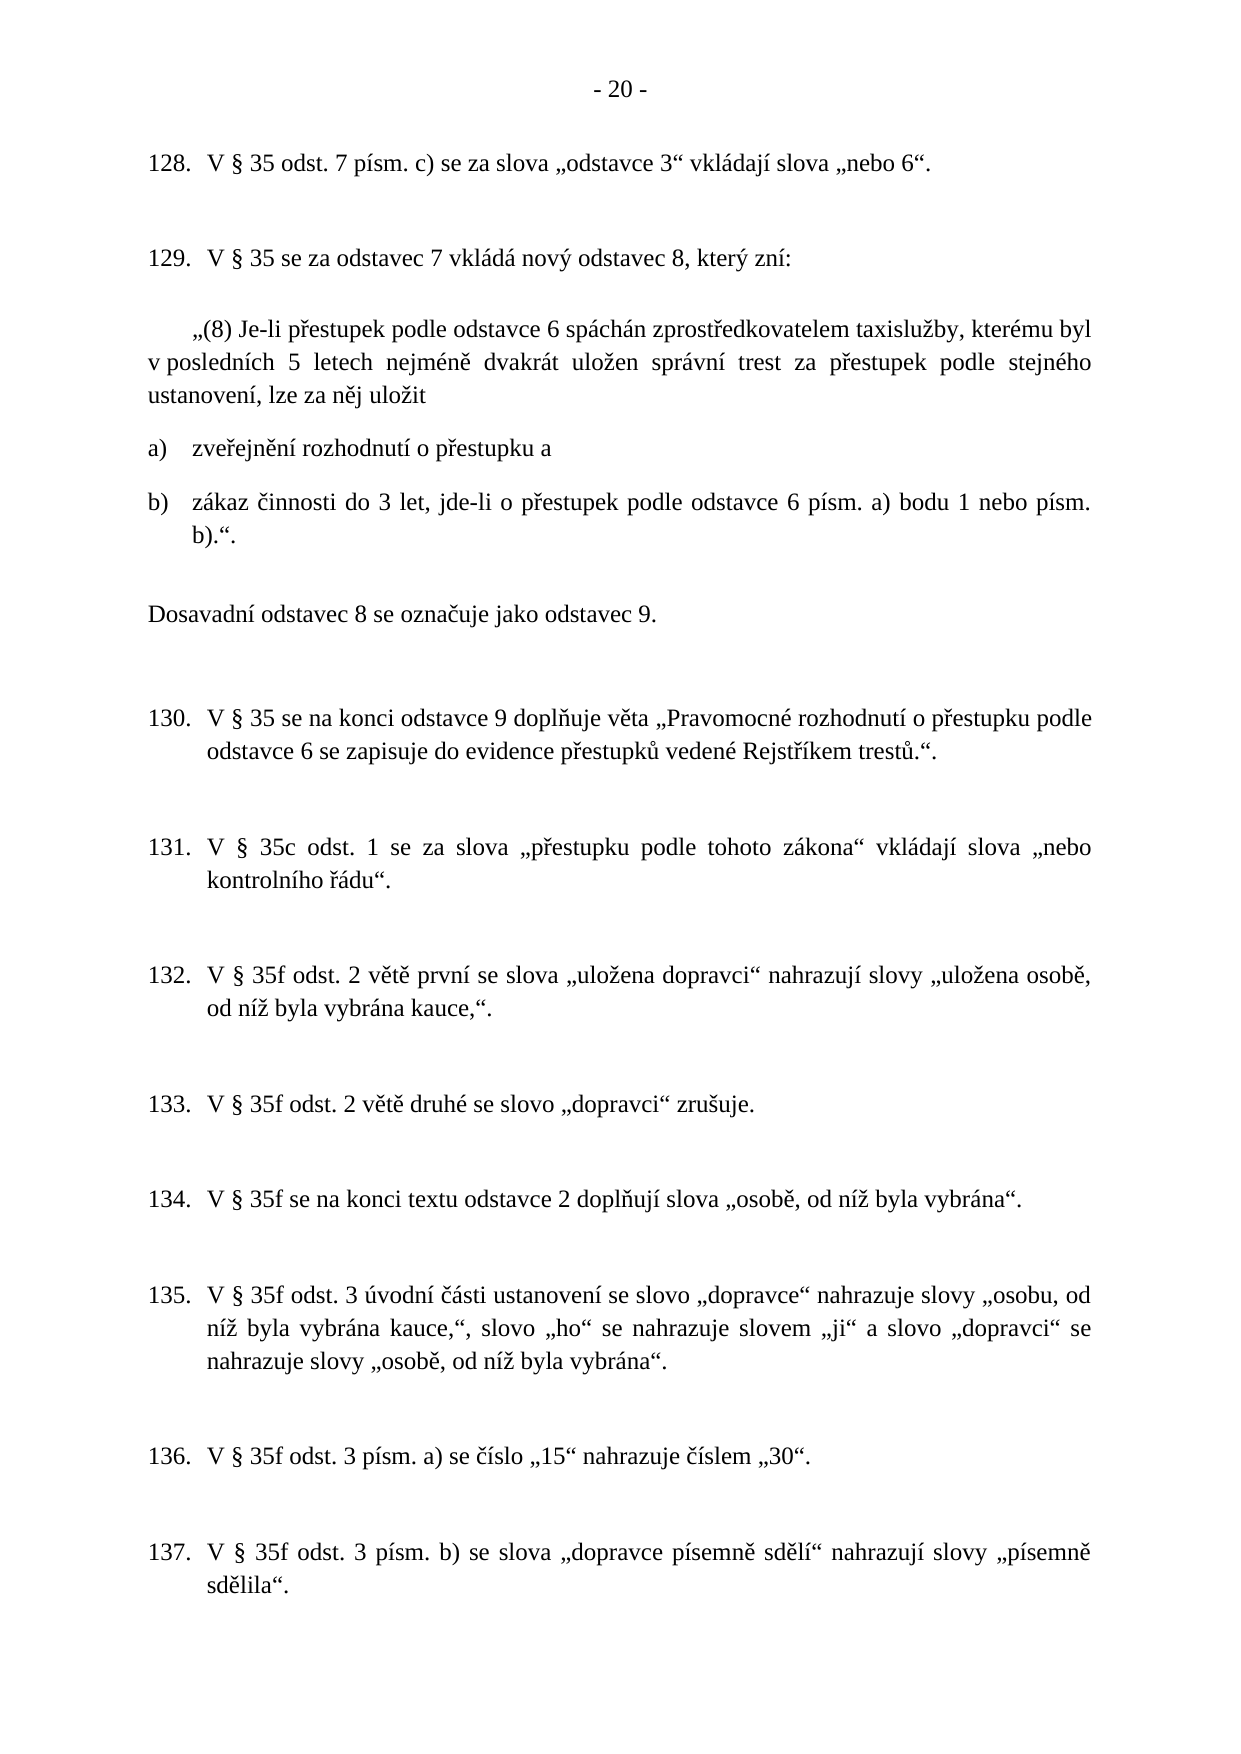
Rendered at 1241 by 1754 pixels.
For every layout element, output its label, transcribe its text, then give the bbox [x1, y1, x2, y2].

text V § 35f se na konci textu odstavce 2 doplňují slova „osobě, od níž byla vybrána“. [148, 1184, 1093, 1213]
text V § 35f odst. 3 písm. b) se slova „dopravce písemně sdělí“ nahrazují slovy „písemně sdělila“. [148, 1537, 1093, 1599]
list zveřejnění rozhodnutí o přestupku a [148, 433, 1093, 462]
text V § 35f odst. 3 písm. a) se číslo „15“ nahrazuje číslem „30“. [148, 1441, 1093, 1470]
text V § 35f odst. 3 úvodní části ustanovení se slovo „dopravce“ nahrazuje slovy „osobu, od níž byla vybrána kauce,“, slovo „ho“ se nahrazuje slovem „ji“ a slovo „dopravci“ se nahrazuje slovy „osobě, od níž byla vybrána“. [148, 1280, 1093, 1374]
text V § 35f odst. 2 větě druhé se slovo „dopravci“ zrušuje. [148, 1089, 1093, 1117]
text V § 35 odst. 7 písm. c) se za slova „odstavce 3“ vkládají slova „nebo 6“. [148, 148, 1093, 176]
text V § 35 se za odstavec 7 vkládá nový odstavec 8, který zní: [148, 243, 1093, 272]
text V § 35 se na konci odstavce 9 doplňuje věta „Pravomocné rozhodnutí o přestupku podle odstavce 6 se zapisuje do evidence přestupků vedené Rejstříkem trestů.“. [148, 703, 1093, 765]
text „(8) Je-li přestupek podle odstavce 6 spáchán zprostředkovatelem taxislužby, kterému byl v posledních 5 letech nejméně dvakrát uložen správní trest za přestupek podle stejného ustanovení, lze za něj uložit [148, 314, 1093, 408]
text Dosavadní odstavec 8 se označuje jako odstavec 9. [148, 599, 1093, 628]
text V § 35c odst. 1 se za slova „přestupku podle tohoto zákona“ vkládají slova „nebo kontrolního řádu“. [148, 832, 1093, 893]
list zákaz činnosti do 3 let, jde-li o přestupek podle odstavce 6 písm. a) bodu 1 nebo písm. b).“. [148, 487, 1093, 549]
text V § 35f odst. 2 větě první se slova „uložena dopravci“ nahrazují slovy „uložena osobě, od níž byla vybrána kauce,“. [148, 960, 1093, 1022]
